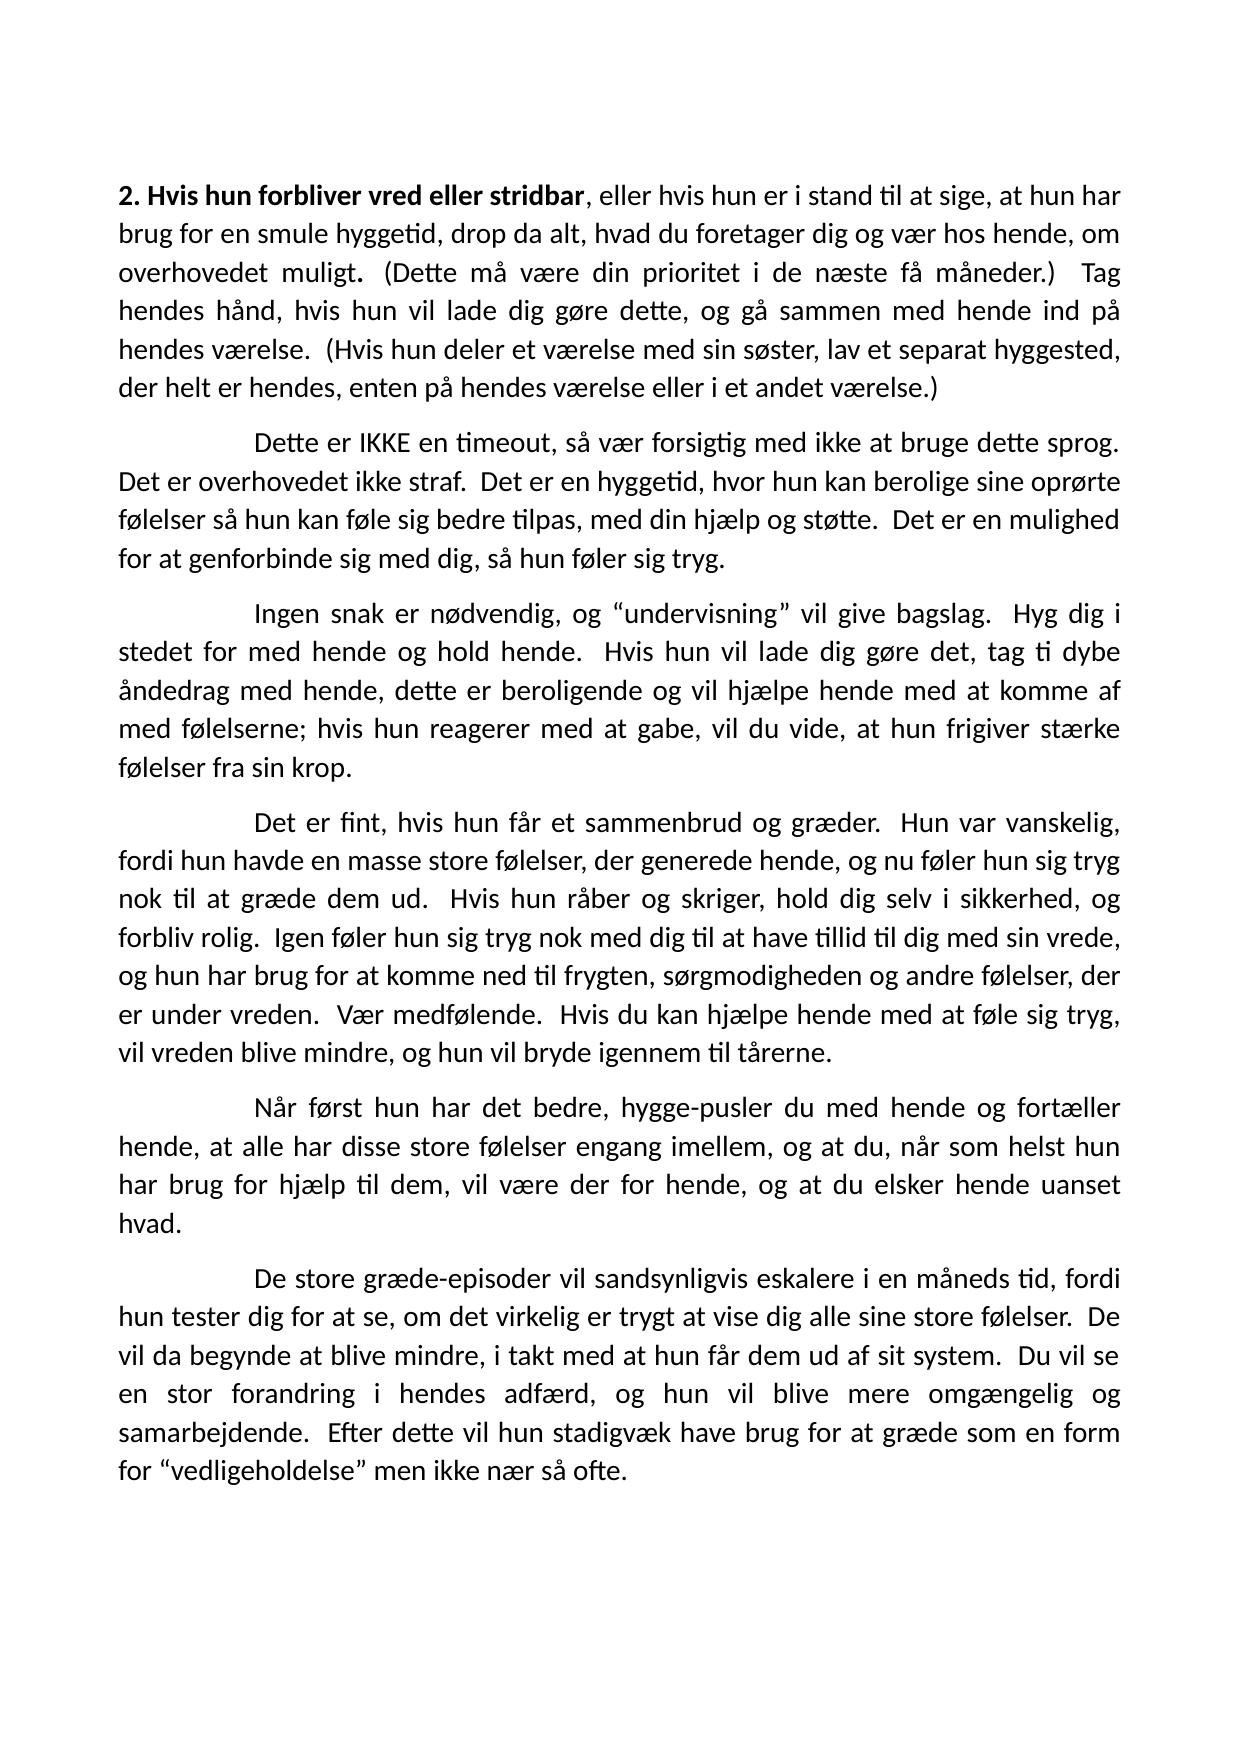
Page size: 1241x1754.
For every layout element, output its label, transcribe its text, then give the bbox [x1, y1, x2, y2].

text De store græde-episoder vil sandsynligvis eskalere i en måneds tid, fordi hun tester dig for at se, om det virkelig er trygt at vise dig alle sine store følelser. De vil da begynde at blive mindre, i takt med at hun får dem ud af sit system. Du vil se en stor forandring i hendes adfærd, og hun vil blive mere omgængelig og samarbejdende. Efter dette vil hun stadigvæk have brug for at græde som en form for “vedligeholdelse” men ikke nær så ofte. [118, 1260, 1122, 1488]
text Når først hun har det bedre, hygge-pusler du med hende og fortæller hende, at alle har disse store følelser engang imellem, og at du, når som helst hun har brug for hjælp til dem, vil være der for hende, og at du elsker hende uanset hvad. [118, 1089, 1122, 1240]
text Det er fint, hvis hun får et sammenbrud og græder. Hun var vanskelig, fordi hun havde en masse store følelser, der generede hende, og nu føler hun sig tryg nok til at græde dem ud. Hvis hun råber og skriger, hold dig selv i sikkerhed, og forbliv rolig. Igen føler hun sig tryg nok med dig til at have tillid til dig med sin vrede, og hun har brug for at komme ned til frygten, sørgmodigheden og andre følelser, der er under vreden. Vær medfølende. Hvis du kan hjælpe hende med at føle sig tryg, vil vreden blive mindre, og hun vil bryde igennem til tårerne. [118, 804, 1122, 1070]
text 2. Hvis hun forbliver vred eller stridbar, eller hvis hun er i stand til at sige, at hun har brug for en smule hyggetid, drop da alt, hvad du foretager dig og vær hos hende, om overhovedet muligt. (Dette må være din prioritet i de næste få måneder.) Tag hendes hånd, hvis hun vil lade dig gøre dette, og gå sammen med hende ind på hendes værelse. (Hvis hun deler et værelse med sin søster, lav et separat hyggested, der helt er hendes, enten på hendes værelse eller i et andet værelse.) [118, 177, 1122, 405]
text Dette er IKKE en timeout, så vær forsigtig med ikke at bruge dette sprog. Det er overhovedet ikke straf. Det er en hyggetid, hvor hun kan berolige sine oprørte følelser så hun kan føle sig bedre tilpas, med din hjælp og støtte. Det er en mulighed for at genforbinde sig med dig, så hun føler sig tryg. [118, 424, 1122, 575]
text Ingen snak er nødvendig, og “undervisning” vil give bagslag. Hyg dig i stedet for med hende og hold hende. Hvis hun vil lade dig gøre det, tag ti dybe åndedrag med hende, dette er beroligende og vil hjælpe hende med at komme af med følelserne; hvis hun reagerer med at gabe, vil du vide, at hun frigiver stærke følelser fra sin krop. [118, 595, 1122, 784]
